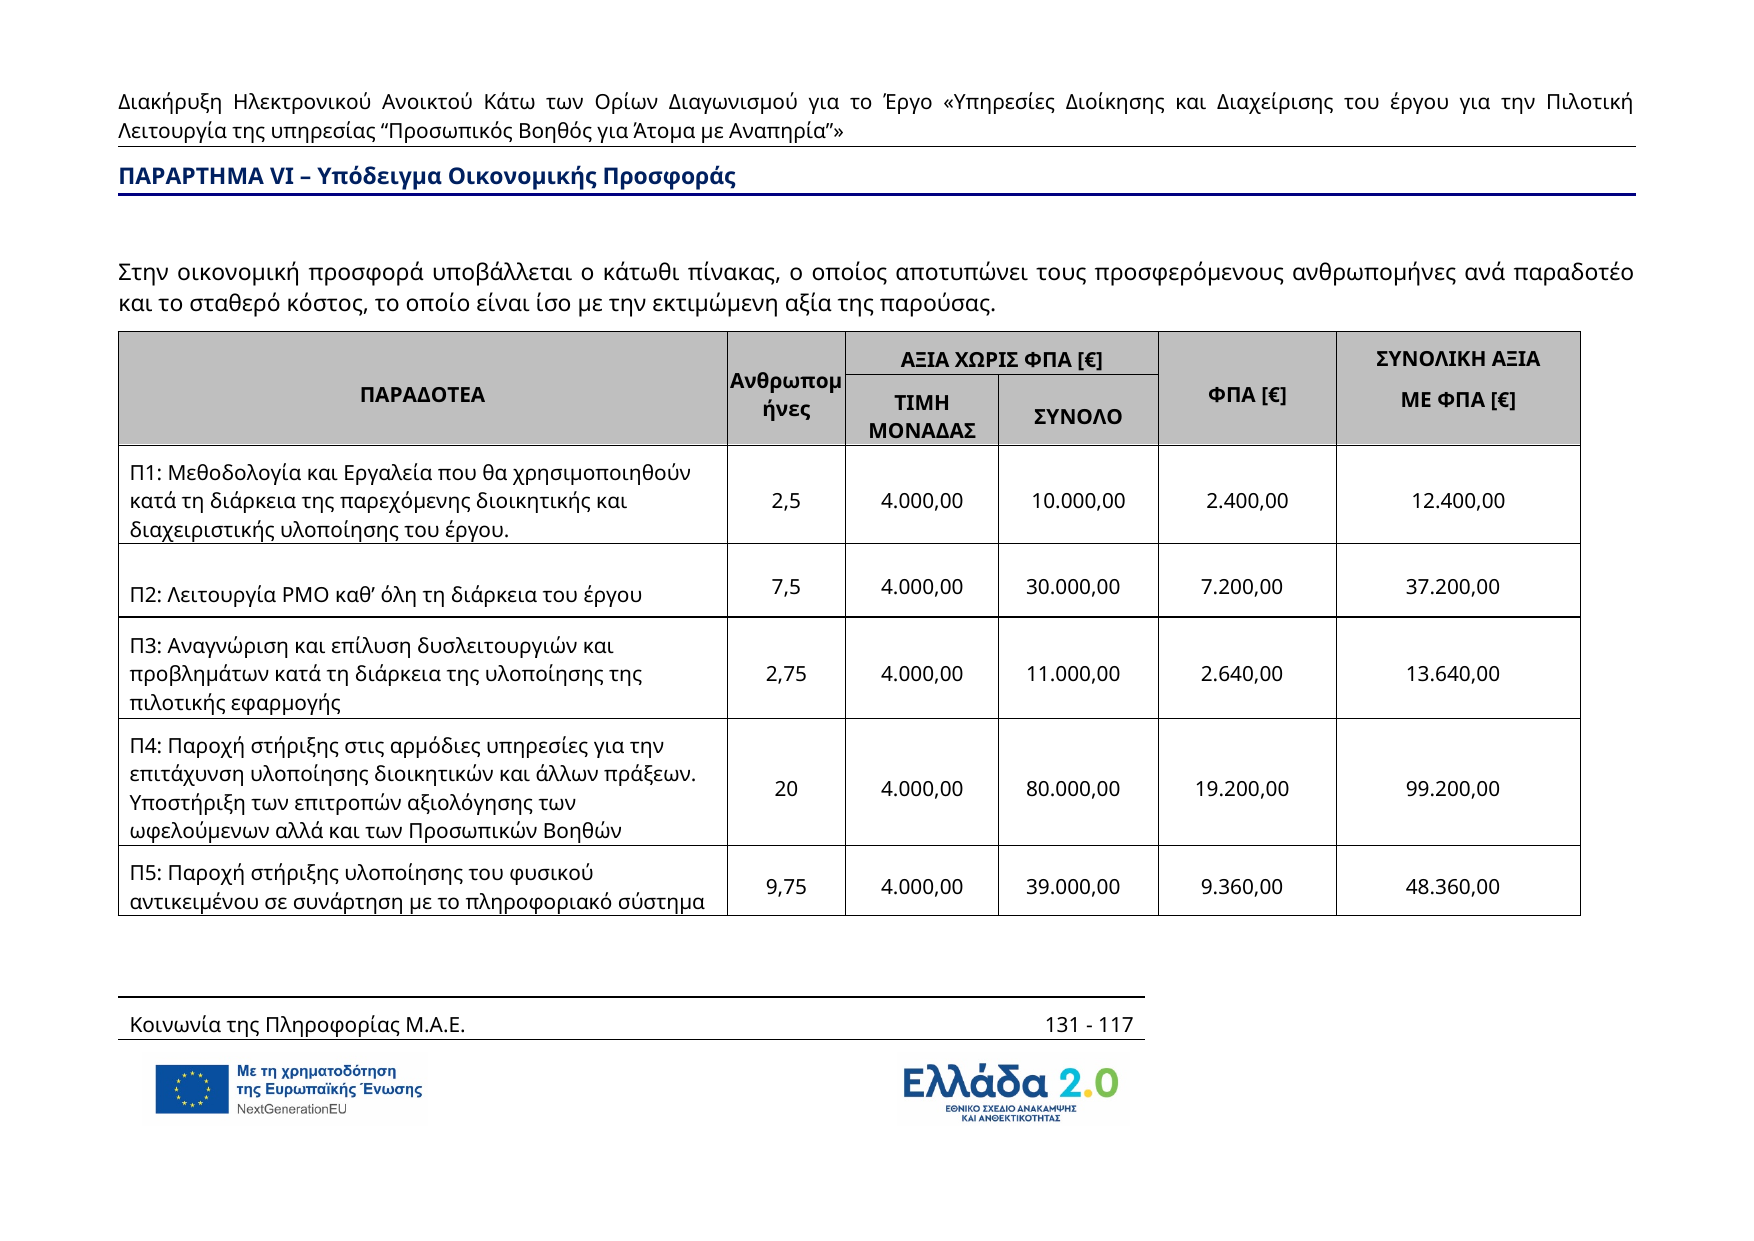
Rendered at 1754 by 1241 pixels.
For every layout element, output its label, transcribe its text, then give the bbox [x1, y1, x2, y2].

table_cell 37.200,00 [1337, 544, 1580, 616]
table_cell 9,75 [728, 846, 845, 915]
table_header Ανθρωπομήνες [728, 332, 845, 444]
text Στην οικονομική προσφορά υποβάλλεται ο κάτωθι πίνακας, ο οποίος αποτυπώνει τους προσφερόμενους ανθρωπομήνες ανά παραδοτέο και το σταθερό κόστος, το οποίο είναι ίσο με την εκτιμώμενη αξία της παρούσας. [118, 256, 1636, 318]
table_cell 99.200,00 [1337, 719, 1580, 845]
table_cell Π5: Παροχή στήριξης υλοποίησης του φυσικού αντικειμένου σε συνάρτηση με το πληροφοριακό σύστημα [119, 846, 727, 915]
table_cell 2,5 [728, 446, 845, 543]
table_cell Π1: Μεθοδολογία και Εργαλεία που θα χρησιμοποιηθούν κατά τη διάρκεια της παρεχόμενης διοικητικής και διαχειριστικής υλοποίησης του έργου. [119, 446, 727, 543]
table_cell 9.360,00 [1159, 846, 1336, 915]
table_cell 11.000,00 [999, 618, 1158, 717]
table_header ΦΠΑ [€] [1159, 332, 1336, 444]
table_cell 80.000,00 [999, 719, 1158, 845]
table_cell 13.640,00 [1337, 618, 1580, 717]
table_cell 20 [728, 719, 845, 845]
table_cell 2,75 [728, 618, 845, 717]
table_cell 30.000,00 [999, 544, 1158, 616]
table_header ΑΞΙΑ ΧΩΡΙΣ ΦΠΑ [€] [846, 332, 1158, 374]
table_cell 39.000,00 [999, 846, 1158, 915]
table_cell 4.000,00 [846, 846, 998, 915]
table_cell Π4: Παροχή στήριξης στις αρμόδιες υπηρεσίες για την επιτάχυνση υλοποίησης διοικητικών και άλλων πράξεων. Υποστήριξη των επιτροπών αξιολόγησης των ωφελούμενων αλλά και των Προσωπικών Βοηθών [119, 719, 727, 845]
table_cell 2.400,00 [1159, 446, 1336, 543]
table_cell 12.400,00 [1337, 446, 1580, 543]
subtitle ΠΑΡΑΡΤΗΜΑ VI – Υπόδειγμα Οικονομικής Προσφοράς [118, 160, 1636, 193]
table_cell Π2: Λειτουργία PMO καθ’ όλη τη διάρκεια του έργου [119, 544, 727, 616]
table_cell 4.000,00 [846, 618, 998, 717]
table_cell 7.200,00 [1159, 544, 1336, 616]
table_cell 4.000,00 [846, 446, 998, 543]
table_header ΠΑΡΑΔΟΤΕΑ [119, 332, 727, 444]
table_cell Π3: Αναγνώριση και επίλυση δυσλειτουργιών και προβλημάτων κατά τη διάρκεια της υλοποίησης της πιλοτικής εφαρμογής [119, 618, 727, 717]
table_header ΣΥΝΟΛΙΚΗ ΑΞΙΑ ΜΕ ΦΠΑ [€] [1337, 332, 1580, 444]
table_cell 10.000,00 [999, 446, 1158, 543]
table_cell ΤΙΜΗ ΜΟΝΑΔΑΣ [846, 375, 998, 444]
table_cell 2.640,00 [1159, 618, 1336, 717]
table_cell 48.360,00 [1337, 846, 1580, 915]
table_cell 4.000,00 [846, 719, 998, 845]
table_cell 19.200,00 [1159, 719, 1336, 845]
table_cell 4.000,00 [846, 544, 998, 616]
table_cell ΣΥΝΟΛΟ [999, 375, 1158, 444]
table_cell 7,5 [728, 544, 845, 616]
